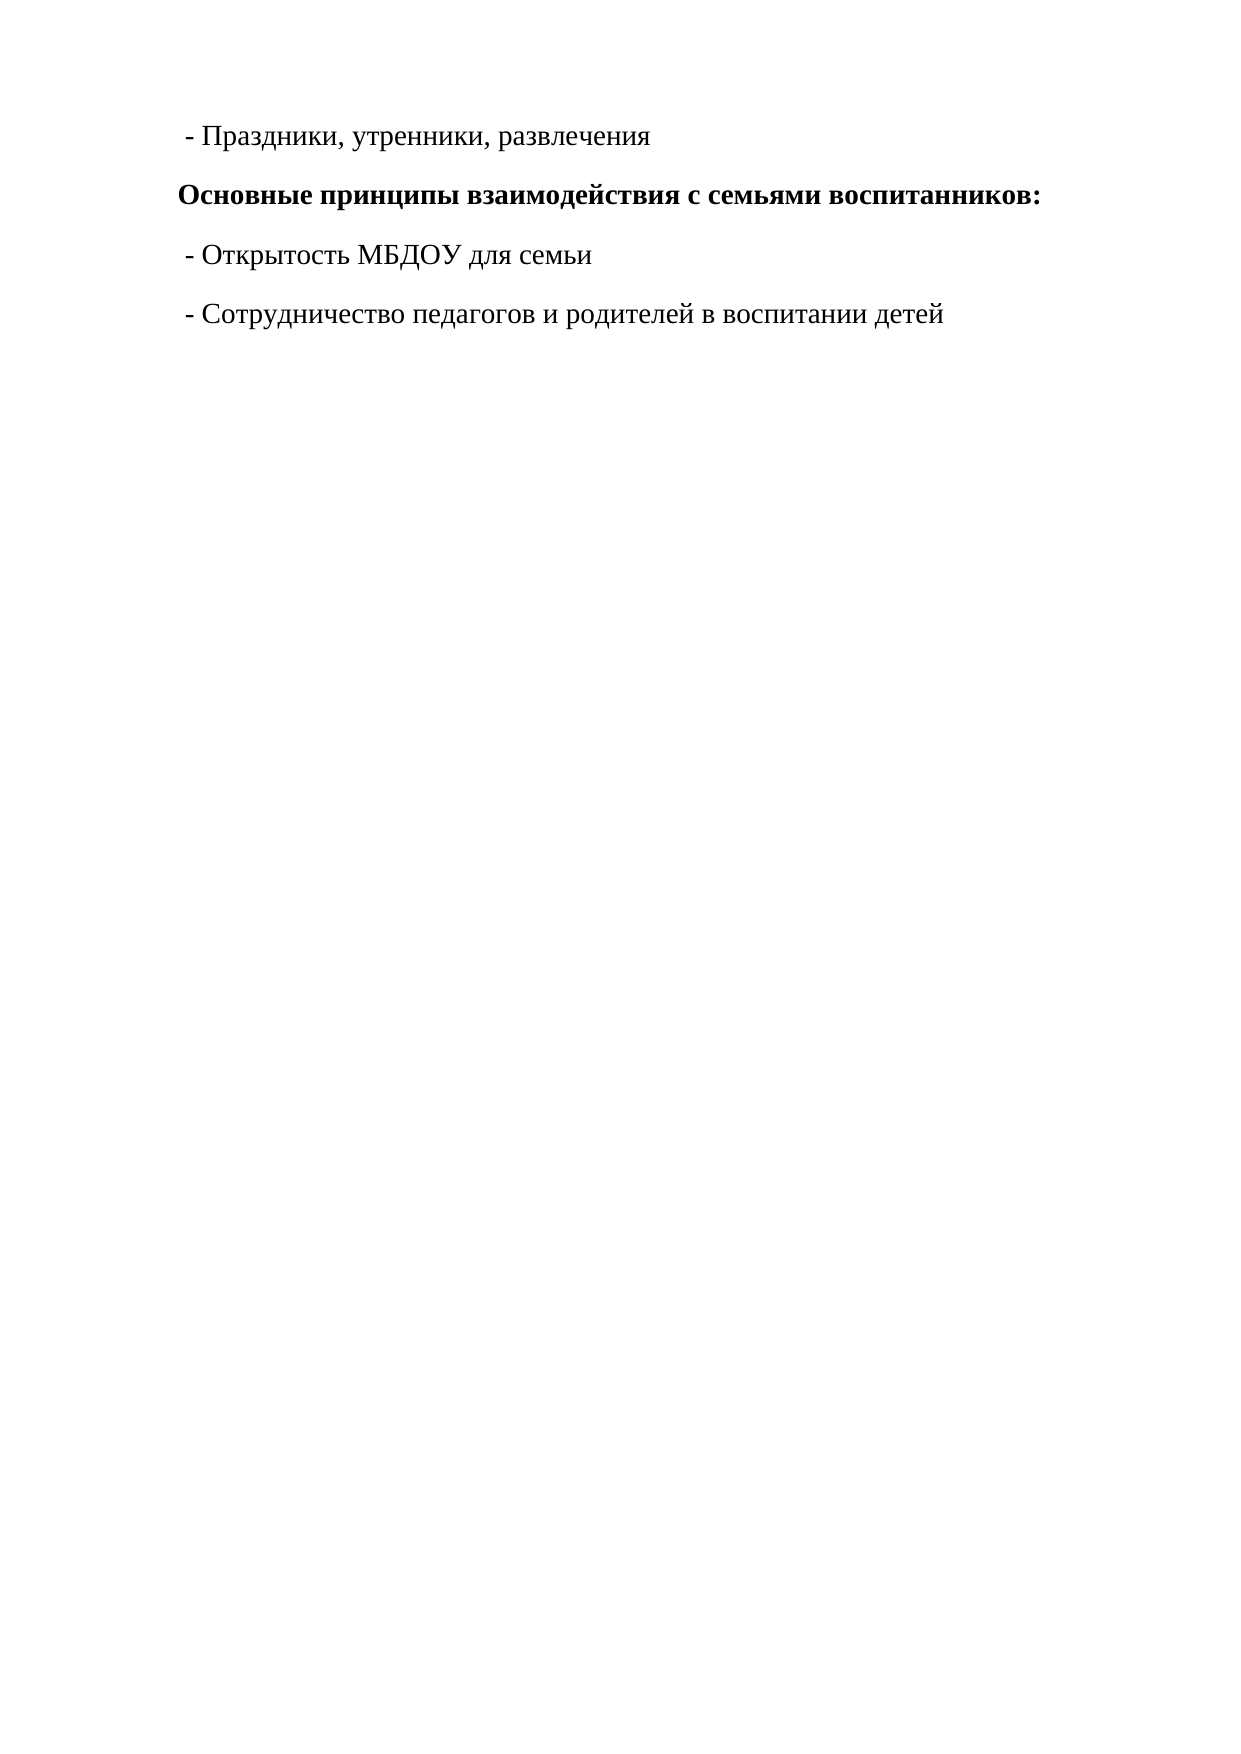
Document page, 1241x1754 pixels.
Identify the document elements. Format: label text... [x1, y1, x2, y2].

text - Открытость МБДОУ для семьи [177, 237, 1152, 270]
text - Праздники, утренники, развлечения [177, 118, 1152, 152]
text Основные принципы взаимодействия с семьями воспитанников: [177, 177, 1152, 211]
text - Сотрудничество педагогов и родителей в воспитании детей [177, 296, 1152, 330]
